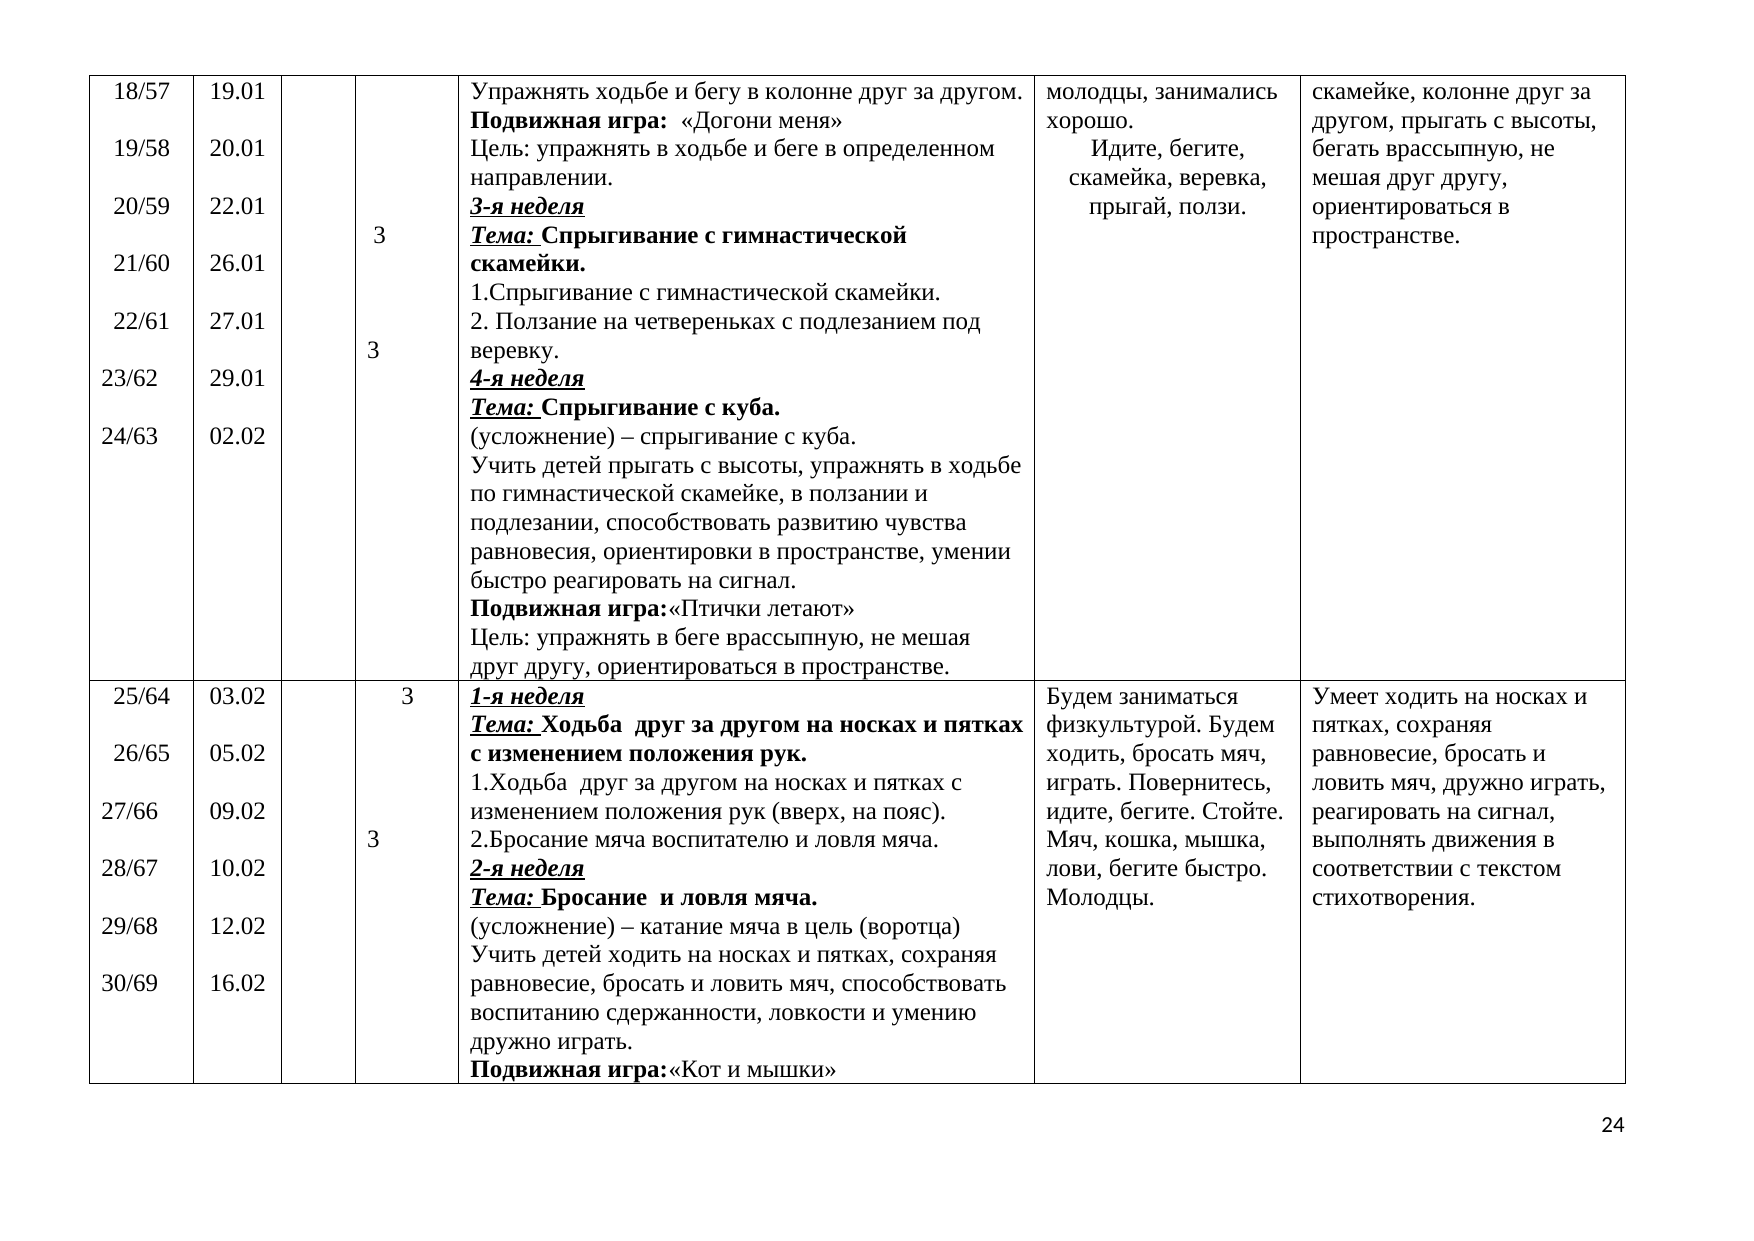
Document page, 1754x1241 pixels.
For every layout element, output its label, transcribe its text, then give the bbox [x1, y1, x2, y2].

table_cell 4 3 3 [356, 76, 458, 680]
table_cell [459, 76, 1034, 680]
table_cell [90, 76, 193, 680]
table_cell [90, 681, 193, 1083]
table_cell 3 3 [356, 681, 458, 1083]
table_cell [282, 76, 355, 680]
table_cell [1035, 681, 1300, 1083]
table_cell [282, 681, 355, 1083]
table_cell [1301, 681, 1625, 1083]
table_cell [459, 681, 1034, 1083]
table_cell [194, 681, 281, 1083]
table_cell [194, 76, 281, 680]
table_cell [1301, 76, 1625, 680]
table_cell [1035, 76, 1300, 680]
